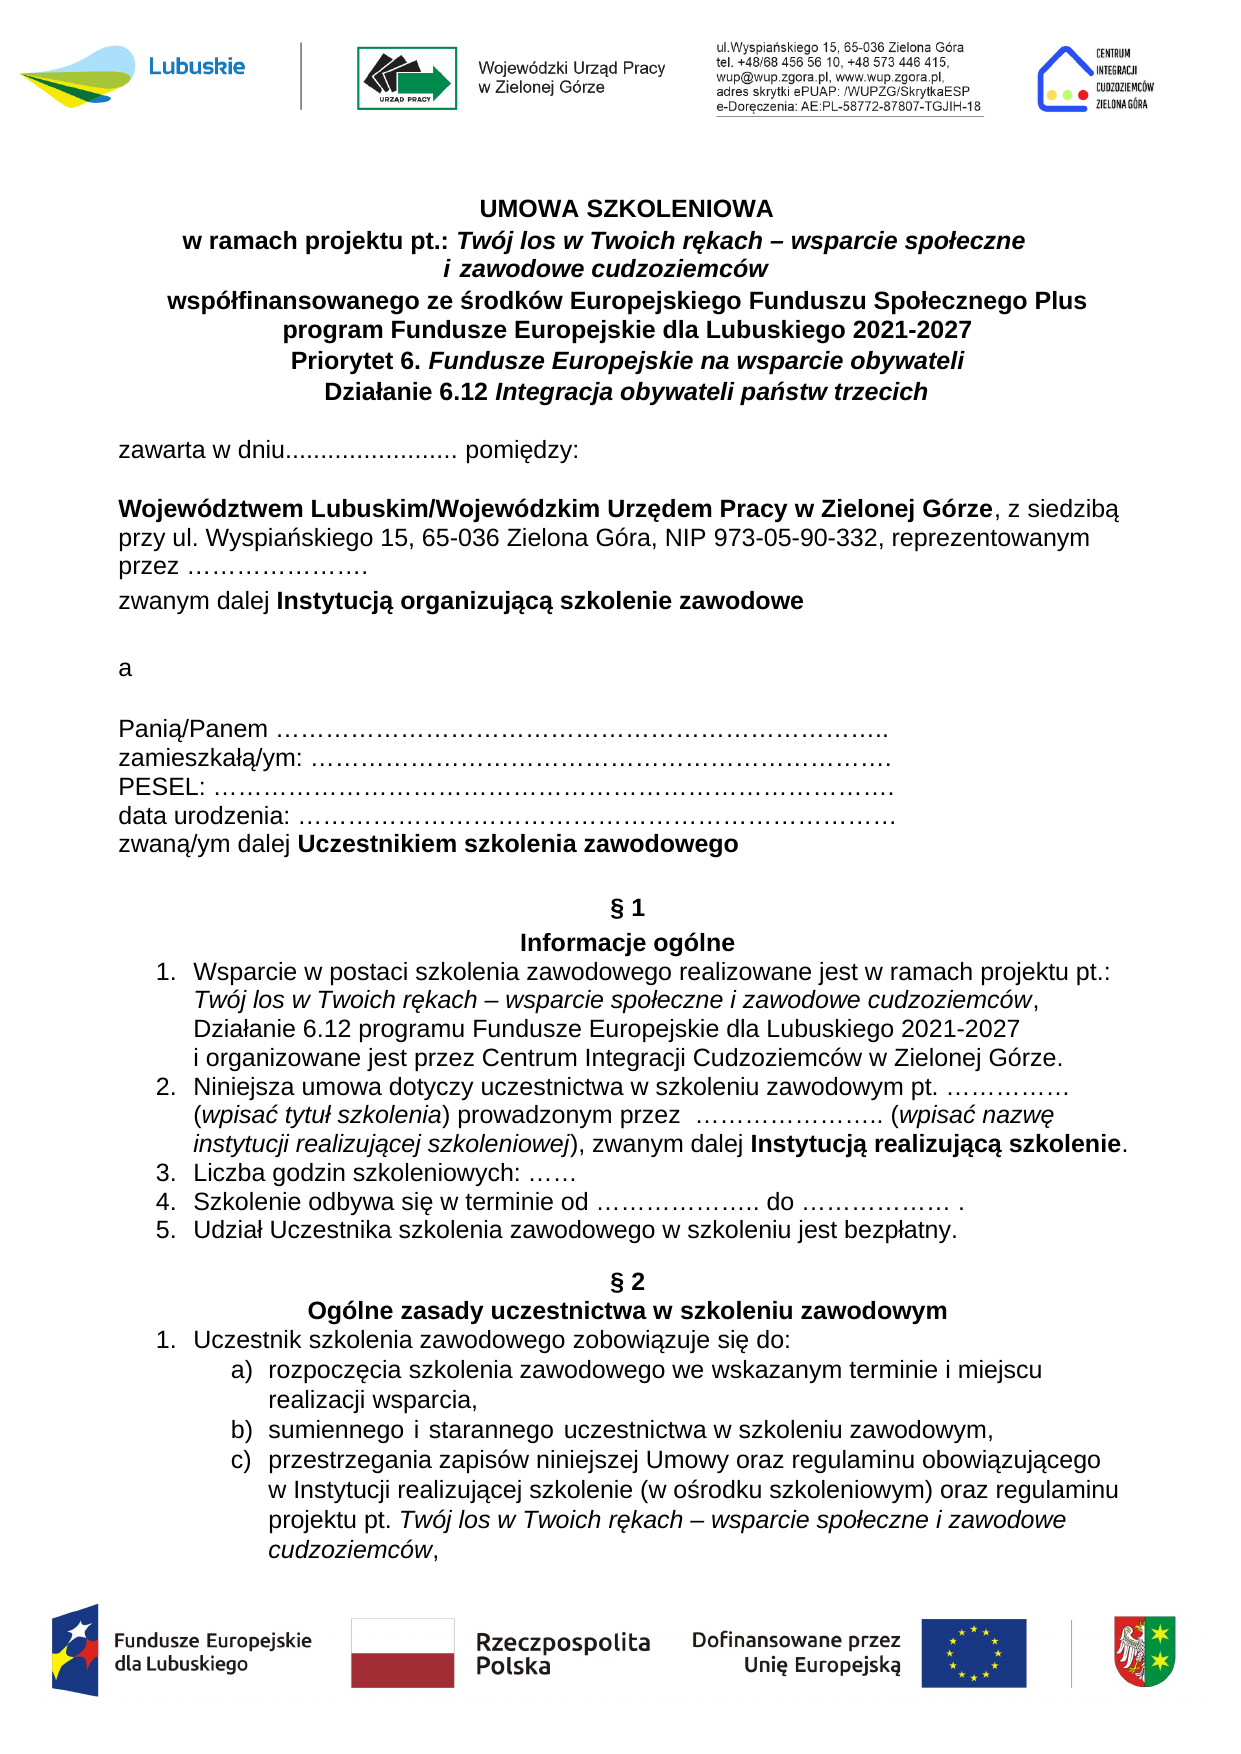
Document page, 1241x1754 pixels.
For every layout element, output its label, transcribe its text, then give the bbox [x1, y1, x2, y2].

text Województwem Lubuskim/Wojewódzkim Urzędem Pracy w Zielonej Górze, z siedzibą przy ul. Wyspiańskiego 15, 65-036 Zielona Góra, NIP 973-05-90-332, reprezentowanym przez …………………. [118, 494, 1137, 580]
list przestrzegania zapisów niniejszej Umowy oraz regulaminu obowiązującego w Instytucji realizującej szkolenie (w ośrodku szkoleniowym) oraz regulaminu projektu pt. Twój los w Twoich rękach – wsparcie społeczne i zawodowe cudzoziemców, [231, 1445, 1137, 1564]
text Priorytet 6. Fundusze Europejskie na wsparcie obywateli [118, 346, 1137, 375]
list rozpoczęcia szkolenia zawodowego we wskazanym terminie i miejscu realizacji wsparcia, [231, 1355, 1137, 1413]
text § 2 [118, 1267, 1137, 1296]
text Ogólne zasady uczestnictwa w szkoleniu zawodowym [118, 1296, 1137, 1324]
list sumiennego i starannego uczestnictwa w szkoleniu zawodowym, [231, 1415, 1137, 1444]
text zawarta w dniu pomiędzy: [118, 435, 1137, 464]
text zwaną/ym dalej Uczestnikiem szkolenia zawodowego [118, 829, 1137, 858]
list Niniejsza umowa dotyczy uczestnictwa w szkoleniu zawodowym pt. ……………(wpisać tytuł szkolenia) prowadzonym przez ………………….. (wpisać nazwę instytucji realizującej szkoleniowej), zwanym dalej Instytucją realizującą szkolenie. [156, 1072, 1137, 1158]
text PESEL: ………………………………………………………………………. [118, 772, 1137, 801]
text Informacje ogólne [118, 928, 1137, 957]
text Działanie 6.12 Integracja obywateli państw trzecich [118, 377, 1137, 406]
list Wsparcie w postaci szkolenia zawodowego realizowane jest w ramach projektu pt.: Twój los w Twoich rękach – wsparcie społeczne i zawodowe cudzoziemców, Działanie 6.12 programu Fundusze Europejskie dla Lubuskiego 2021-2027 i organizowane jest przez Centrum Integracji Cudzoziemców w Zielonej Górze. [156, 957, 1137, 1072]
picture [3, 26, 1162, 133]
text UMOWA SZKOLENIOWA [282, 194, 972, 223]
list Liczba godzin szkoleniowych: …… [156, 1158, 1137, 1187]
text zamieszkałą/ym: ……………………………………………………………. [118, 743, 1137, 772]
text w ramach projektu pt.: Twój los w Twoich rękach – wsparcie społeczne i zawodowe cudzoziemców [118, 226, 1093, 283]
list Uczestnik szkolenia zawodowego zobowiązuje się do: [156, 1324, 1137, 1353]
text Panią/Panem ……………………………………………………………….. [118, 714, 1137, 743]
list Udział Uczestnika szkolenia zawodowego w szkoleniu jest bezpłatny. [156, 1215, 1137, 1244]
text data urodzenia: ……………………………………………………………… [118, 801, 1137, 829]
text § 1 [118, 893, 1137, 922]
picture [34, 1604, 1207, 1704]
text zwanym dalej Instytucją organizującą szkolenie zawodowe [118, 586, 1122, 615]
text współfinansowanego ze środków Europejskiego Funduszu Społecznego Plus program Fundusze Europejskie dla Lubuskiego 2021-2027 [118, 286, 1137, 343]
text a [118, 653, 371, 681]
list Szkolenie odbywa się w terminie od ……………….. do ……………… . [156, 1187, 1137, 1215]
